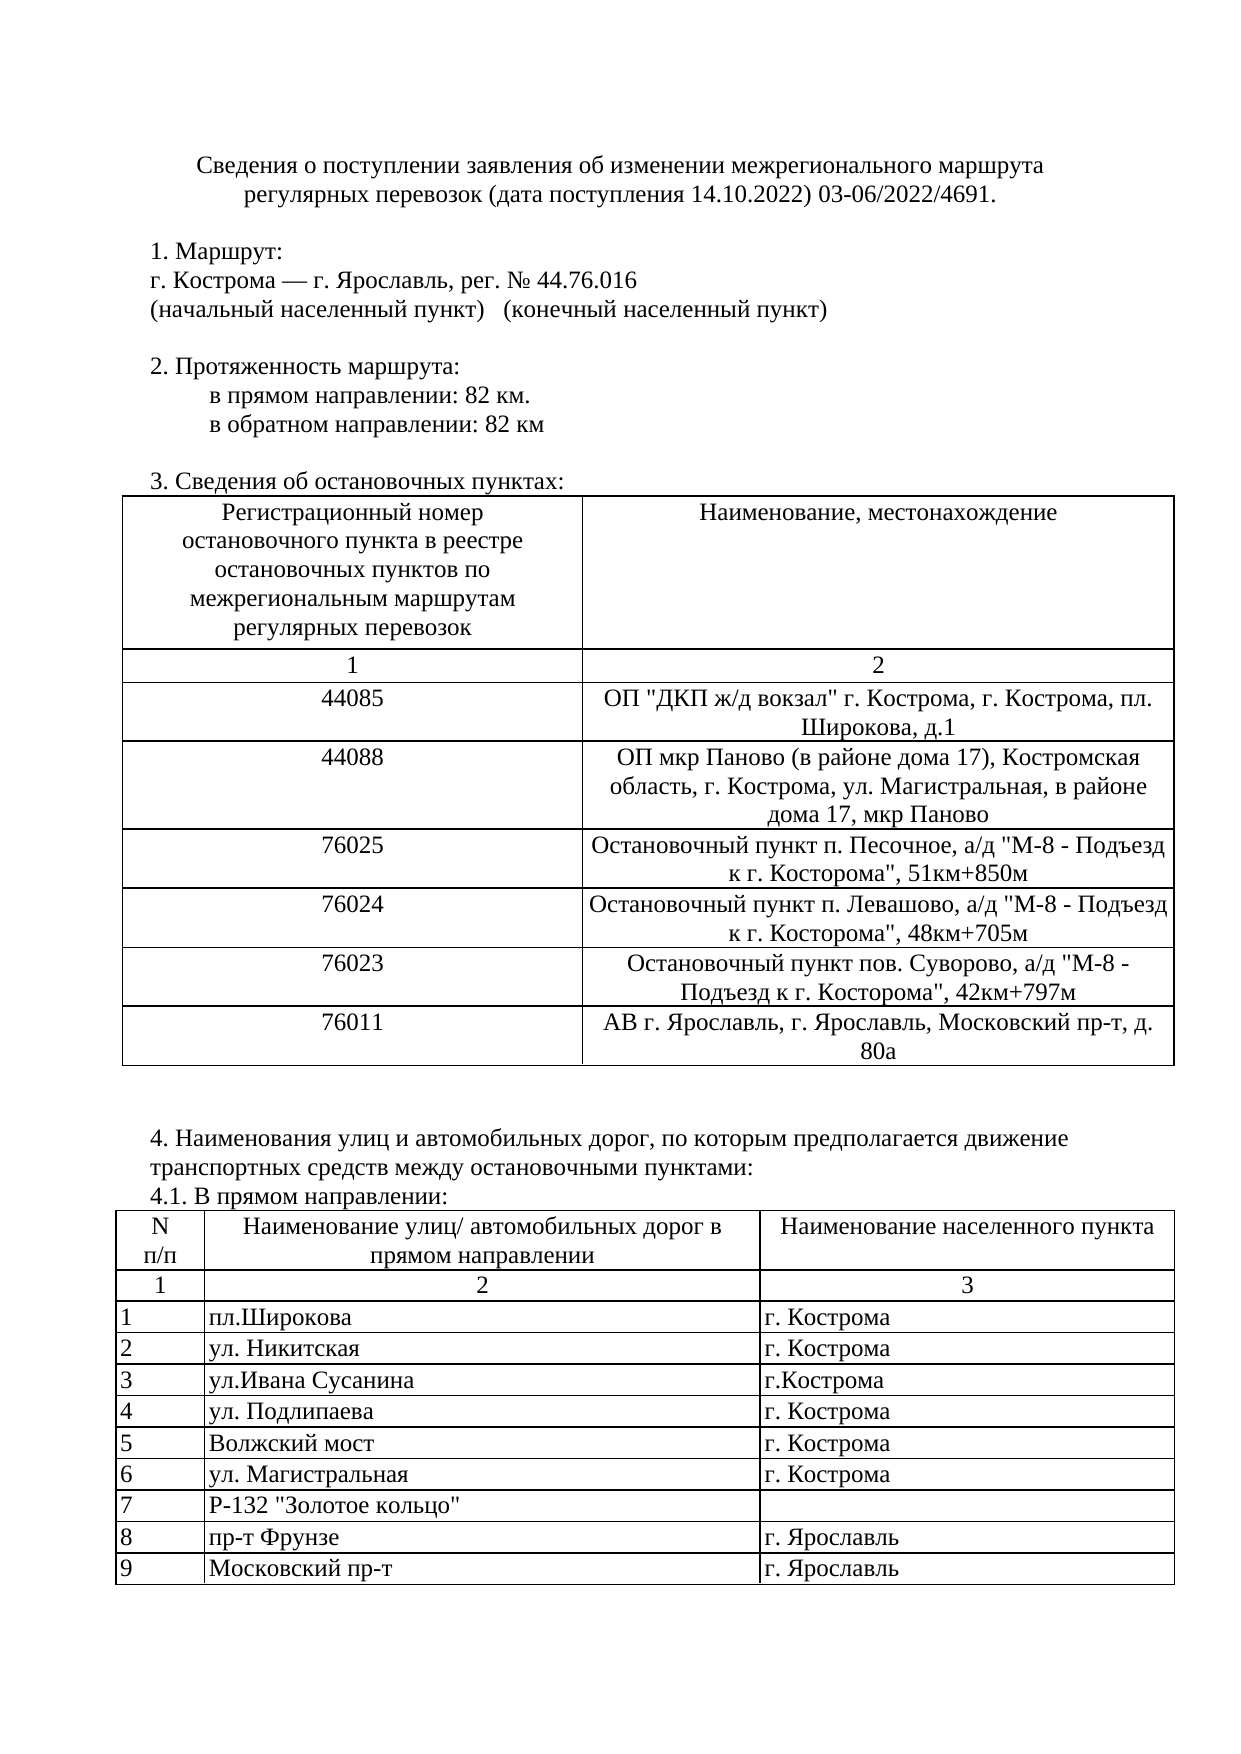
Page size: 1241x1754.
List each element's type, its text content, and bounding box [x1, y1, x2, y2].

table_cell г. Ярославль [761, 1554, 1174, 1583]
table_cell г. Кострома [761, 1396, 1174, 1426]
table_cell 3 [117, 1365, 204, 1395]
table_cell 76025 [123, 830, 582, 887]
table_header Наименование улиц/ автомобильных дорог в прямом направлении [205, 1211, 759, 1269]
table_cell г. Ярославль [761, 1522, 1174, 1552]
table_cell ОП мкр Паново (в районе дома 17), Костромская область, г. Кострома, ул. Магистральная, в районе дома 17, мкр Паново [583, 742, 1173, 828]
table_cell г. Кострома [761, 1302, 1174, 1332]
table_cell 6 [117, 1459, 204, 1489]
table_cell ул. Магистральная [205, 1459, 759, 1489]
table_cell 1 [117, 1302, 204, 1332]
table_cell 76024 [123, 889, 582, 946]
table_cell 4 [117, 1396, 204, 1426]
text в прямом направлении: 82 км. [150, 380, 1090, 409]
table_cell Остановочный пункт п. Левашово, а/д "М-8 - Подъезд к г. Косторома", 48км+705м [583, 889, 1173, 946]
table_cell 2 [583, 650, 1173, 681]
text 4. Наименования улиц и автомобильных дорог, по которым предполагается движение транспортных средств между остановочными пунктами: [150, 1123, 1090, 1181]
table_cell Остановочный пункт п. Песочное, а/д "М-8 - Подъезд к г. Косторома", 51км+850м [583, 830, 1173, 887]
table_cell 8 [117, 1522, 204, 1552]
table_cell г. Кострома [761, 1428, 1174, 1458]
table_cell АВ г. Ярославль, г. Ярославль, Московский пр-т, д. 80а [583, 1007, 1173, 1064]
text в обратном направлении: 82 км [150, 409, 1090, 437]
table_cell г. Кострома [761, 1459, 1174, 1489]
table_cell ул. Подлипаева [205, 1396, 759, 1426]
table_cell 1 [117, 1271, 204, 1300]
table_cell 1 [123, 650, 582, 681]
text (начальный населенный пункт) (конечный населенный пункт) [150, 294, 1090, 322]
table_cell [761, 1491, 1174, 1521]
table_cell пр-т Фрунзе [205, 1522, 759, 1552]
table_cell пл.Широкова [205, 1302, 759, 1332]
table_cell Московский пр-т [205, 1554, 759, 1583]
table_header Наименование, местонахождение [583, 497, 1173, 648]
table_cell 2 [117, 1333, 204, 1363]
table_cell 76011 [123, 1007, 582, 1064]
table_cell г. Кострома [761, 1333, 1174, 1363]
table_cell Остановочный пункт пов. Суворово, а/д "М-8 - Подъезд к г. Косторома", 42км+797м [583, 948, 1173, 1005]
text 4.1. В прямом направлении: [150, 1181, 1090, 1210]
table_cell 3 [761, 1271, 1174, 1300]
table_cell 76023 [123, 948, 582, 1005]
table_cell г.Кострома [761, 1365, 1174, 1395]
text Сведения о поступлении заявления об изменении межрегионального маршрута регулярных перевозок (дата поступления 14.10.2022) 03-06/2022/4691. [150, 150, 1090, 207]
table_cell 5 [117, 1428, 204, 1458]
text 3. Сведения об остановочных пунктах: [150, 466, 1090, 495]
table_cell 44088 [123, 742, 582, 828]
text 2. Протяженность маршрута: [150, 351, 1090, 380]
table_cell ул.Ивана Сусанина [205, 1365, 759, 1395]
table_cell 7 [117, 1491, 204, 1521]
table_header Наименование населенного пункта [761, 1211, 1174, 1269]
table_cell ОП "ДКП ж/д вокзал" г. Кострома, г. Кострома, пл. Широкова, д.1 [583, 683, 1173, 740]
table_cell 44085 [123, 683, 582, 740]
text г. Кострома — г. Ярославль, рег. № 44.76.016 [150, 265, 1090, 294]
table_header N п/п [117, 1211, 204, 1269]
table_header Регистрационный номер остановочного пункта в реестре остановочных пунктов по межрегиональным маршрутам регулярных перевозок [123, 497, 582, 648]
table_cell ул. Никитская [205, 1333, 759, 1363]
table_cell Волжский мост [205, 1428, 759, 1458]
text 1. Маршрут: [150, 236, 1090, 265]
table_cell 2 [205, 1271, 759, 1300]
table_cell Р-132 "Золотое кольцо" [205, 1491, 759, 1521]
table_cell 9 [117, 1554, 204, 1583]
